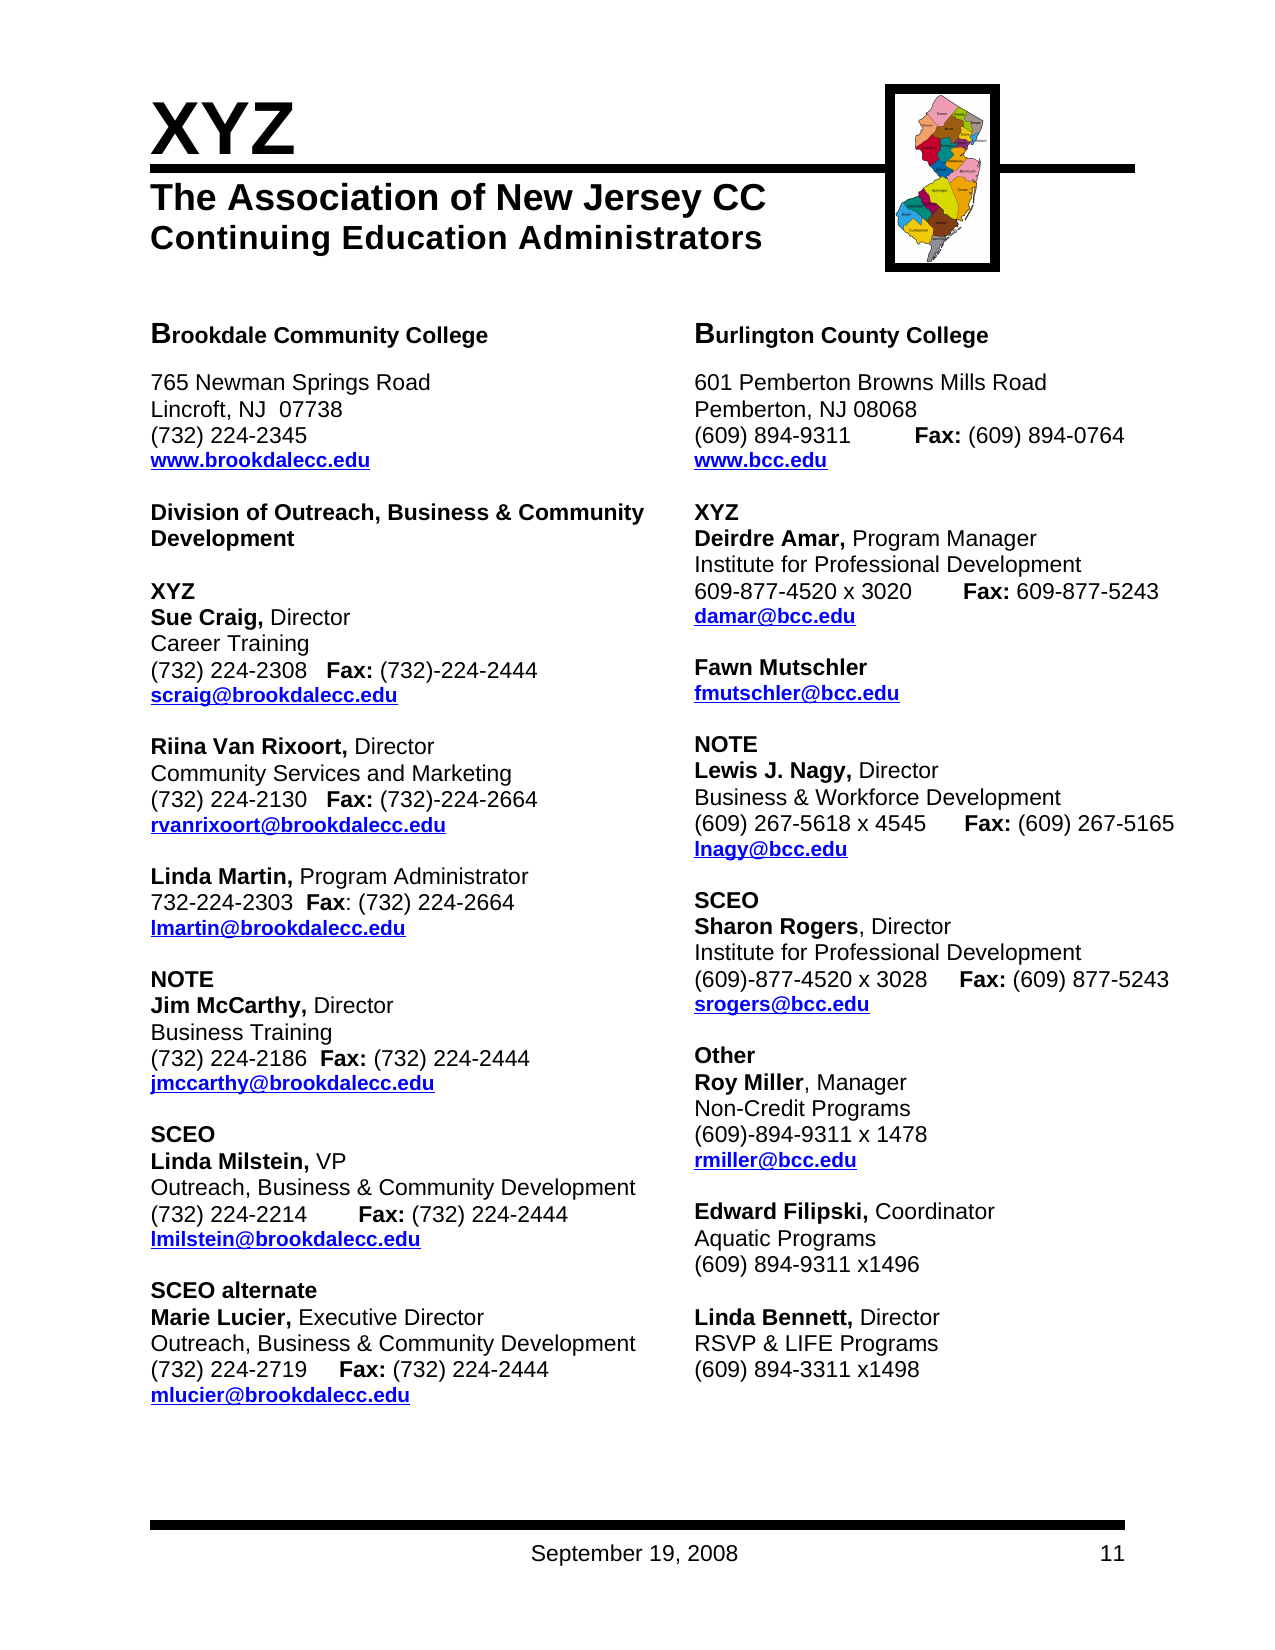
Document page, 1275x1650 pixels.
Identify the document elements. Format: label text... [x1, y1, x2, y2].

table_header Burlington County College 601 Pemberton Browns Mills Road Pemberton, NJ 08068 (609) 894-9311 Fax: (609) 894-0764 www.bcc.edu XYZ Deirdre Amar, Program Manager Institute for Professional Development 609-877-4520 x 3020 Fax: 609-877-5243 damar@bcc.edu Fawn Mutschler fmutschler@bcc.edu NOTE Lewis J. Nagy, Director Business & Workforce Development (609) 267-5618 x 4545 Fax: (609) 267-5165 lnagy@bcc.edu SCEO Sharon Rogers, Director Institute for Professional Development (609)-877-4520 x 3028 Fax: (609) 877-5243 srogers@bcc.edu Other Roy Miller, Manager Non-Credit Programs (609)-894-9311 x 1478 rmiller@bcc.edu Edward Filipski, Coordinator Aquatic Programs (609) 894-9311 x1496 Linda Bennett, Director RSVP & LIFE Programs (609) 894-3311 x1498 [683, 312, 1275, 1409]
picture [895, 94, 990, 263]
table_header Brookdale Community College 765 Newman Springs Road Lincroft, NJ 07738 (732) 224-2345 www.brookdalecc.edu Division of Outreach, Business & Community Development XYZ Sue Craig, Director Career Training (732) 224-2308 Fax: (732)-224-2444 scraig@brookdalecc.edu Riina Van Rixoort, Director Community Services and Marketing (732) 224-2130 Fax: (732)-224-2664 rvanrixoort@brookdalecc.edu Linda Martin, Program Administrator 732-224-2303 Fax: (732) 224-2664 lmartin@brookdalecc.edu NOTE Jim McCarthy, Director Business Training (732) 224-2186 Fax: (732) 224-2444 jmccarthy@brookdalecc.edu SCEO Linda Milstein, VP Outreach, Business & Community Development (732) 224-2214 Fax: (732) 224-2444 lmilstein@brookdalecc.edu SCEO alternate Marie Lucier, Executive Director Outreach, Business & Community Development (732) 224-2719 Fax: (732) 224-2444 mlucier@brookdalecc.edu [139, 312, 683, 1409]
